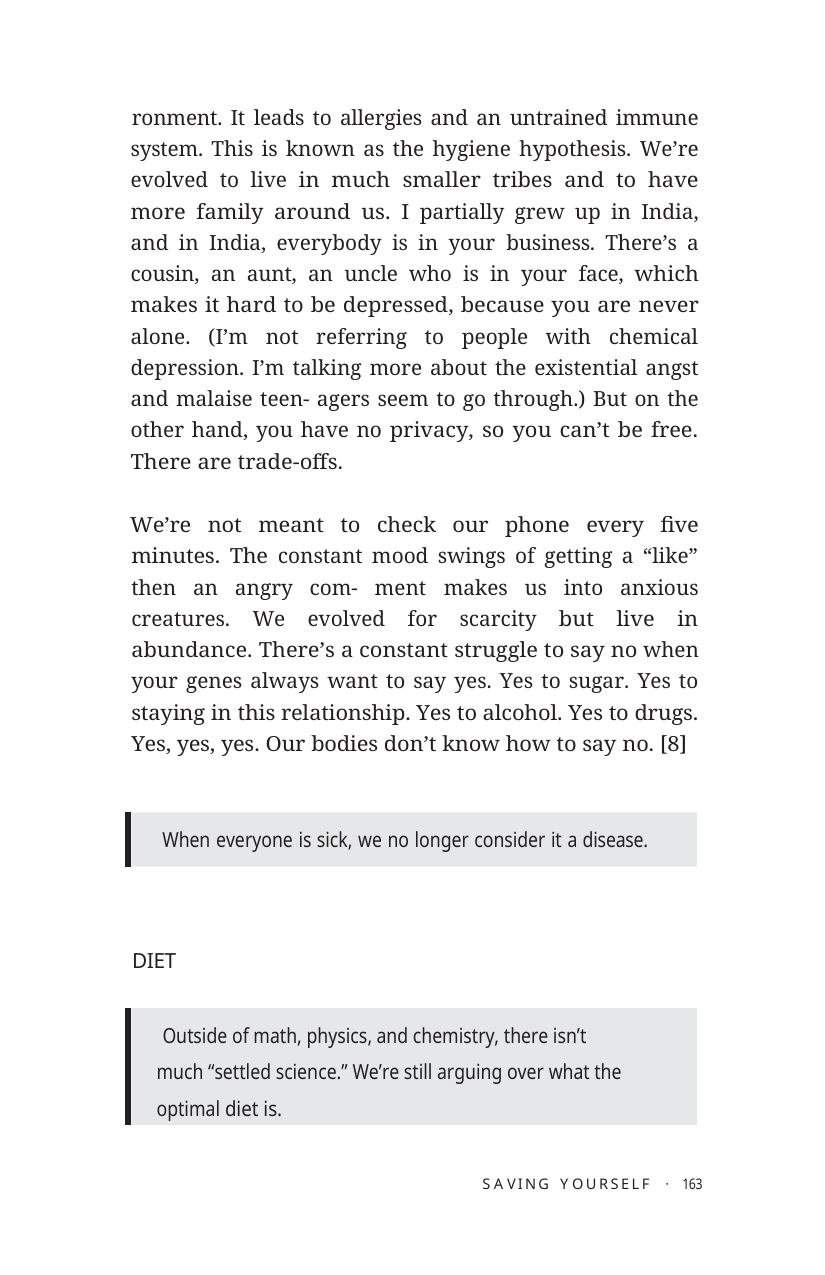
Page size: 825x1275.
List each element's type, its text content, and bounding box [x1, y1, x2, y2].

text ronment. It leads to allergies and an untrained immune system. This is known as the hygiene hypothesis. We’re evolved to live in much smaller tribes and to have more family around us. I partially grew up in India, and in India, everybody is in your business. There’s a cousin, an aunt, an uncle who is in your face, which makes it hard to be depressed, because you are never alone. (I’m not referring to people with chemical depression. I’m talking more about the existential angst and malaise teen- agers seem to go through.) But on the other hand, you have no privacy, so you can’t be free. There are trade-offs. [130, 103, 699, 475]
text We’re not meant to check our phone every five minutes. The constant mood swings of getting a “like” then an angry com- ment makes us into anxious creatures. We evolved for scarcity but live in abundance. There’s a constant struggle to say no when your genes always want to say yes. Yes to sugar. Yes to staying in this relationship. Yes to alcohol. Yes to drugs. Yes, yes, yes. Our bodies don’t know how to say no. [8] [130, 510, 699, 757]
text DIET [132, 946, 712, 974]
